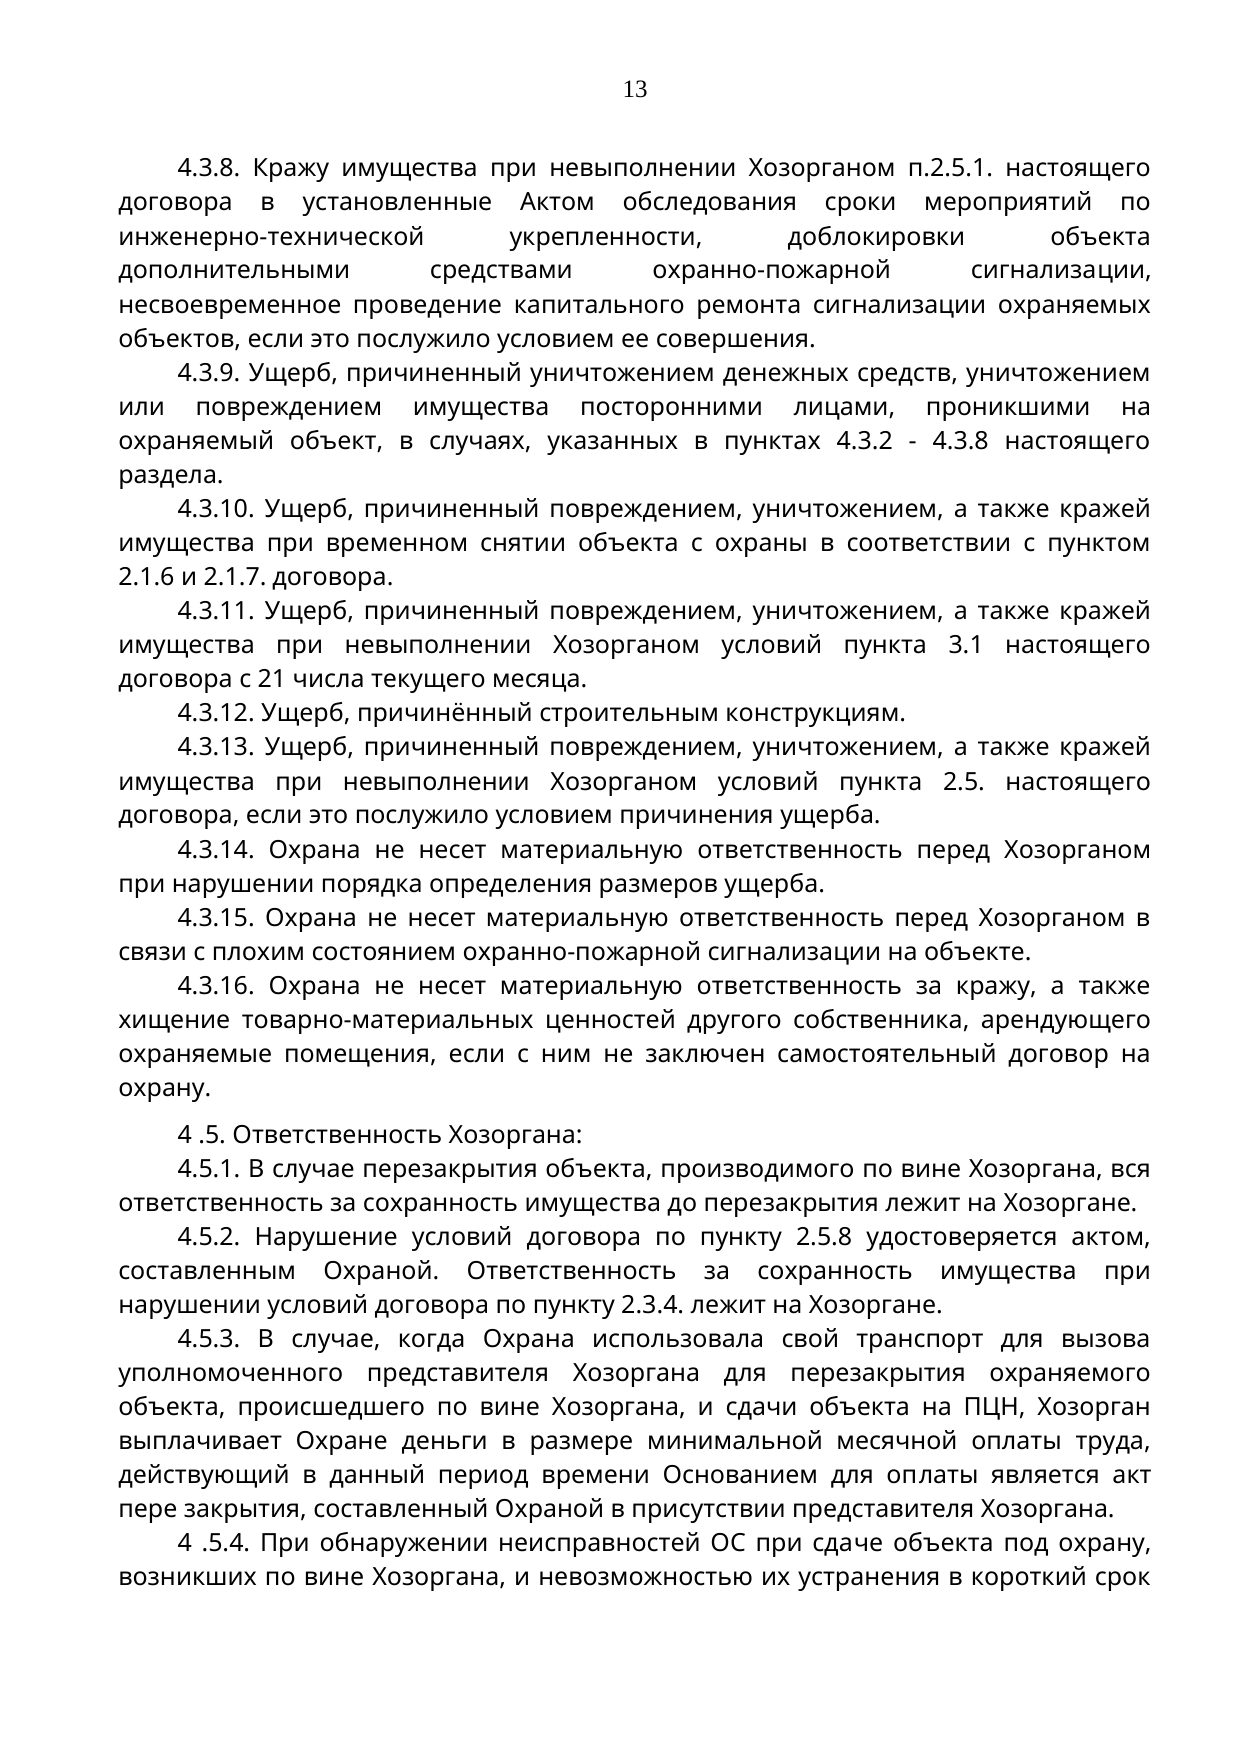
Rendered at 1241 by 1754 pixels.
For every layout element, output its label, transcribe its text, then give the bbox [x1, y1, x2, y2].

text 4.3.11. Ущерб, причиненный повреждением, уничтожением, а также кражей имущества при невыполнении Хозорганом условий пункта 3.1 настоящего договора с 21 числа текущего месяца. [118, 593, 1152, 695]
text 4 .5. Ответственность Хозоргана: [118, 1116, 1152, 1150]
text 4.3.13. Ущерб, причиненный повреждением, уничтожением, а также кражей имущества при невыполнении Хозорганом условий пункта 2.5. настоящего договора, если это послужило условием причинения ущерба. [118, 729, 1152, 831]
text 4.5.3. В случае, когда Охрана использовала свой транспорт для вызова уполномоченного представителя Хозоргана для перезакрытия охраняемого объекта, происшедшего по вине Хозоргана, и сдачи объекта на ПЦН, Хозорган выплачивает Охране деньги в размере минимальной месячной оплаты труда, действующий в данный период времени Основанием для оплаты является акт пере закрытия, составленный Охраной в присутствии представителя Хозоргана. [118, 1321, 1152, 1525]
text 4.3.14. Охрана не несет материальную ответственность перед Хозорганом при нарушении порядка определения размеров ущерба. [118, 831, 1152, 899]
text 4.3.10. Ущерб, причиненный повреждением, уничтожением, а также кражей имущества при временном снятии объекта с охраны в соответствии с пунктом 2.1.6 и 2.1.7. договора. [118, 491, 1152, 593]
text 4.3.8. Кражу имущества при невыполнении Хозорганом п.2.5.1. настоящего договора в установленные Актом обследования сроки мероприятий по инженерно-технической укрепленности, доблокировки объекта дополнительными средствами охранно-пожарной сигнализации, несвоевременное проведение капитального ремонта сигнализации охраняемых объектов, если это послужило условием ее совершения. [118, 150, 1152, 354]
text 4.5.1. В случае перезакрытия объекта, производимого по вине Хозоргана, вся ответственность за сохранность имущества до перезакрытия лежит на Хозоргане. [118, 1150, 1152, 1218]
text 4.3.12. Ущерб, причинённый строительным конструкциям. [118, 695, 1152, 729]
text 4.5.2. Нарушение условий договора по пункту 2.5.8 удостоверяется актом, составленным Охраной. Ответственность за сохранность имущества при нарушении условий договора по пункту 2.3.4. лежит на Хозоргане. [118, 1218, 1152, 1321]
text 4.3.16. Охрана не несет материальную ответственность за кражу, а также хищение товарно-материальных ценностей другого собственника, арендующего охраняемые помещения, если с ним не заключен самостоятельный договор на охрану. [118, 967, 1152, 1104]
text 4.3.15. Охрана не несет материальную ответственность перед Хозорганом в связи с плохим состоянием охранно-пожарной сигнализации на объекте. [118, 899, 1152, 967]
text 4.3.9. Ущерб, причиненный уничтожением денежных средств, уничтожением или повреждением имущества посторонними лицами, проникшими на охраняемый объект, в случаях, указанных в пунктах 4.3.2 - 4.3.8 настоящего раздела. [118, 354, 1152, 491]
